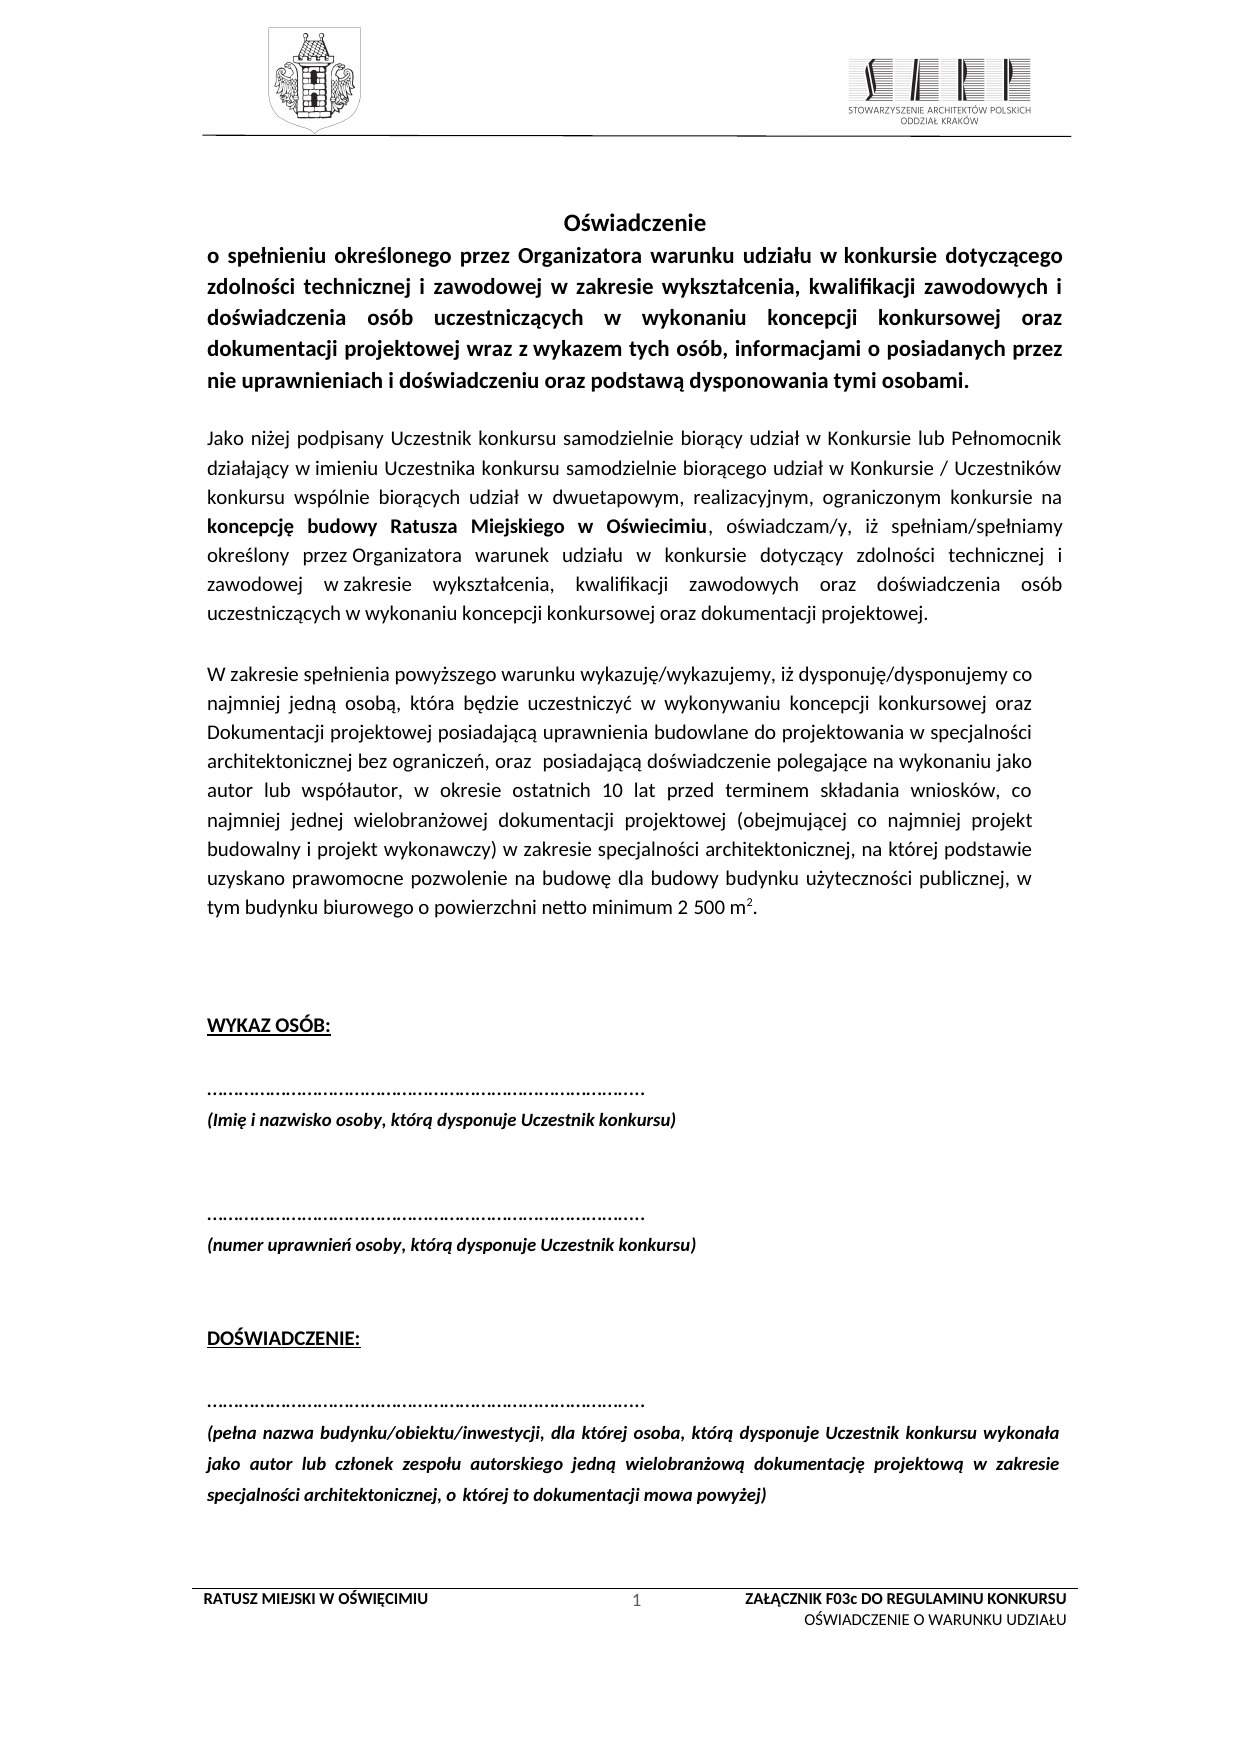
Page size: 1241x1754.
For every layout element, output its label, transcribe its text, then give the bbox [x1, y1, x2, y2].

text ……………………………………………………………………….. [207, 1195, 1063, 1227]
text DOŚWIADCZENIE: [207, 1320, 1063, 1352]
text W zakresie spełnienia powyższego warunku wykazuję/wykazujemy, iż dysponuję/dysponujemy co najmniej jedną osobą, która będzie uczestniczyć w wykonywaniu koncepcji konkursowej oraz Dokumentacji projektowej posiadającą uprawnienia budowlane do projektowania w specjalności architektonicznej bez ograniczeń, oraz posiadającą doświadczenie polegające na wykonaniu jako autor lub współautor, w okresie ostatnich 10 lat przed terminem składania wniosków, co najmniej jednej wielobranżowej dokumentacji projektowej (obejmującej co najmniej projekt budowalny i projekt wykonawczy) w zakresie specjalności architektonicznej, na której podstawie uzyskano prawomocne pozwolenie na budowę dla budowy budynku użyteczności publicznej, w tym budynku biurowego o powierzchni netto minimum 2 500 m2. [207, 661, 1033, 920]
picture [267, 25, 364, 134]
text o spełnieniu określonego przez Organizatora warunku udziału w konkursie dotyczącego zdolności technicznej i zawodowej w zakresie wykształcenia, kwalifikacji zawodowych i doświadczenia osób uczestniczących w wykonaniu koncepcji konkursowej oraz dokumentacji projektowej wraz z wykazem tych osób, informacjami o posiadanych przez nie uprawnieniach i doświadczeniu oraz podstawą dysponowania tymi osobami. [207, 238, 1063, 394]
text ……………………………………………………………………….. [207, 1383, 1063, 1414]
text Oświadczenie [207, 207, 1063, 238]
picture [803, 14, 1076, 170]
text ……………………………………………………………………….. [207, 1070, 1063, 1102]
text WYKAZ OSÓB: [207, 1008, 1063, 1039]
text (numer uprawnień osoby, którą dysponuje Uczestnik konkursu) [207, 1227, 1063, 1258]
text (Imię i nazwisko osoby, którą dysponuje Uczestnik konkursu) [207, 1102, 1063, 1133]
text (pełna nazwa budynku/obiektu/inwestycji, dla której osoba, którą dysponuje Uczestnik konkursu wykonała jako autor lub członek zespołu autorskiego jedną wielobranżową dokumentację projektową w zakresie specjalności architektonicznej, o której to dokumentacji mowa powyżej) [207, 1414, 1063, 1508]
text Jako niżej podpisany Uczestnik konkursu samodzielnie biorący udział w Konkursie lub Pełnomocnik działający w imieniu Uczestnika konkursu samodzielnie biorącego udział w Konkursie / Uczestników konkursu wspólnie biorących udział w dwuetapowym, realizacyjnym, ograniczonym konkursie na koncepcję budowy Ratusza Miejskiego w Oświecimiu, oświadczam/y, iż spełniam/spełniamy określony przez Organizatora warunek udziału w konkursie dotyczący zdolności technicznej i zawodowej w zakresie wykształcenia, kwalifikacji zawodowych oraz doświadczenia osób uczestniczących w wykonaniu koncepcji konkursowej oraz dokumentacji projektowej. [207, 426, 1063, 626]
